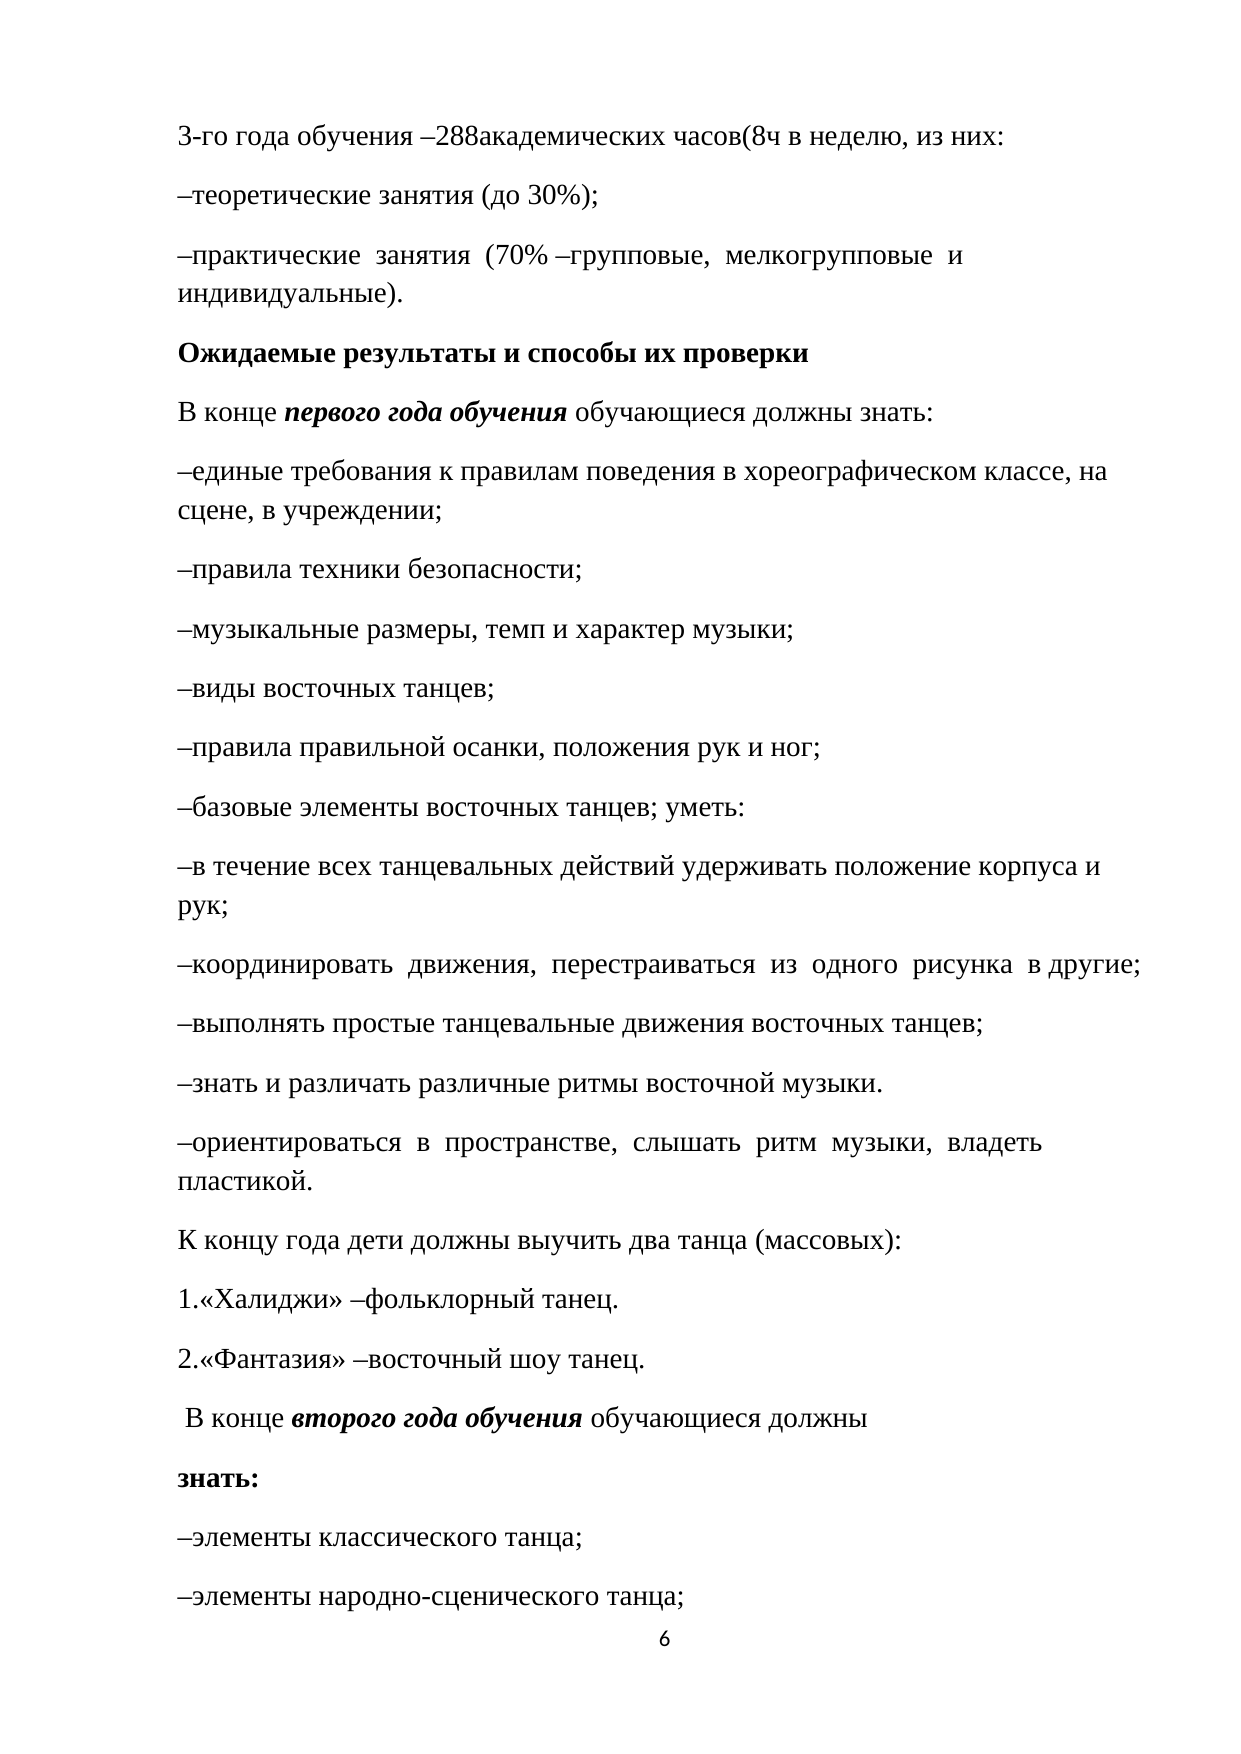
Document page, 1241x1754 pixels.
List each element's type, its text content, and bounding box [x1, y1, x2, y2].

text –правила правильной осанки, положения рук и ног; [177, 729, 1152, 763]
text –базовые элементы восточных танцев; уметь: [177, 789, 1152, 822]
text –ориентироваться в пространстве, слышать ритм музыки, владеть пластикой. [177, 1124, 1152, 1196]
text –выполнять простые танцевальные движения восточных танцев; [177, 1006, 1152, 1039]
text 2.«Фантазия» –восточный шоу танец. [177, 1341, 1152, 1374]
text 1.«Халиджи» –фольклорный танец. [177, 1282, 1152, 1315]
text –элементы народно-сценического танца; [177, 1578, 1152, 1612]
text К концу года дети должны выучить два танца (массовых): [177, 1222, 1152, 1256]
text В конце первого года обучения обучающиеся должны знать: [177, 394, 1152, 428]
text В конце второго года обучения обучающиеся должны [177, 1400, 1152, 1434]
text знать: [177, 1460, 1152, 1493]
text –элементы классического танца; [177, 1519, 1152, 1553]
text –практические занятия (70% –групповые, мелкогрупповые и индивидуальные). [177, 237, 1152, 309]
text –знать и различать различные ритмы восточной музыки. [177, 1065, 1152, 1098]
text –музыкальные размеры, темп и характер музыки; [177, 611, 1152, 644]
text –единые требования к правилам поведения в хореографическом классе, на сцене, в учреждении; [177, 453, 1152, 526]
text –правила техники безопасности; [177, 551, 1152, 585]
text Ожидаемые результаты и способы их проверки [177, 335, 1152, 368]
text 3-го года обучения –288академических часов(8ч в неделю, из них: [177, 118, 1152, 152]
text –в течение всех танцевальных действий удерживать положение корпуса и рук; [177, 848, 1152, 920]
text –теоретические занятия (до 30%); [177, 177, 1152, 211]
text –виды восточных танцев; [177, 670, 1152, 704]
text –координировать движения, перестраиваться из одного рисунка в другие; [177, 946, 1152, 980]
